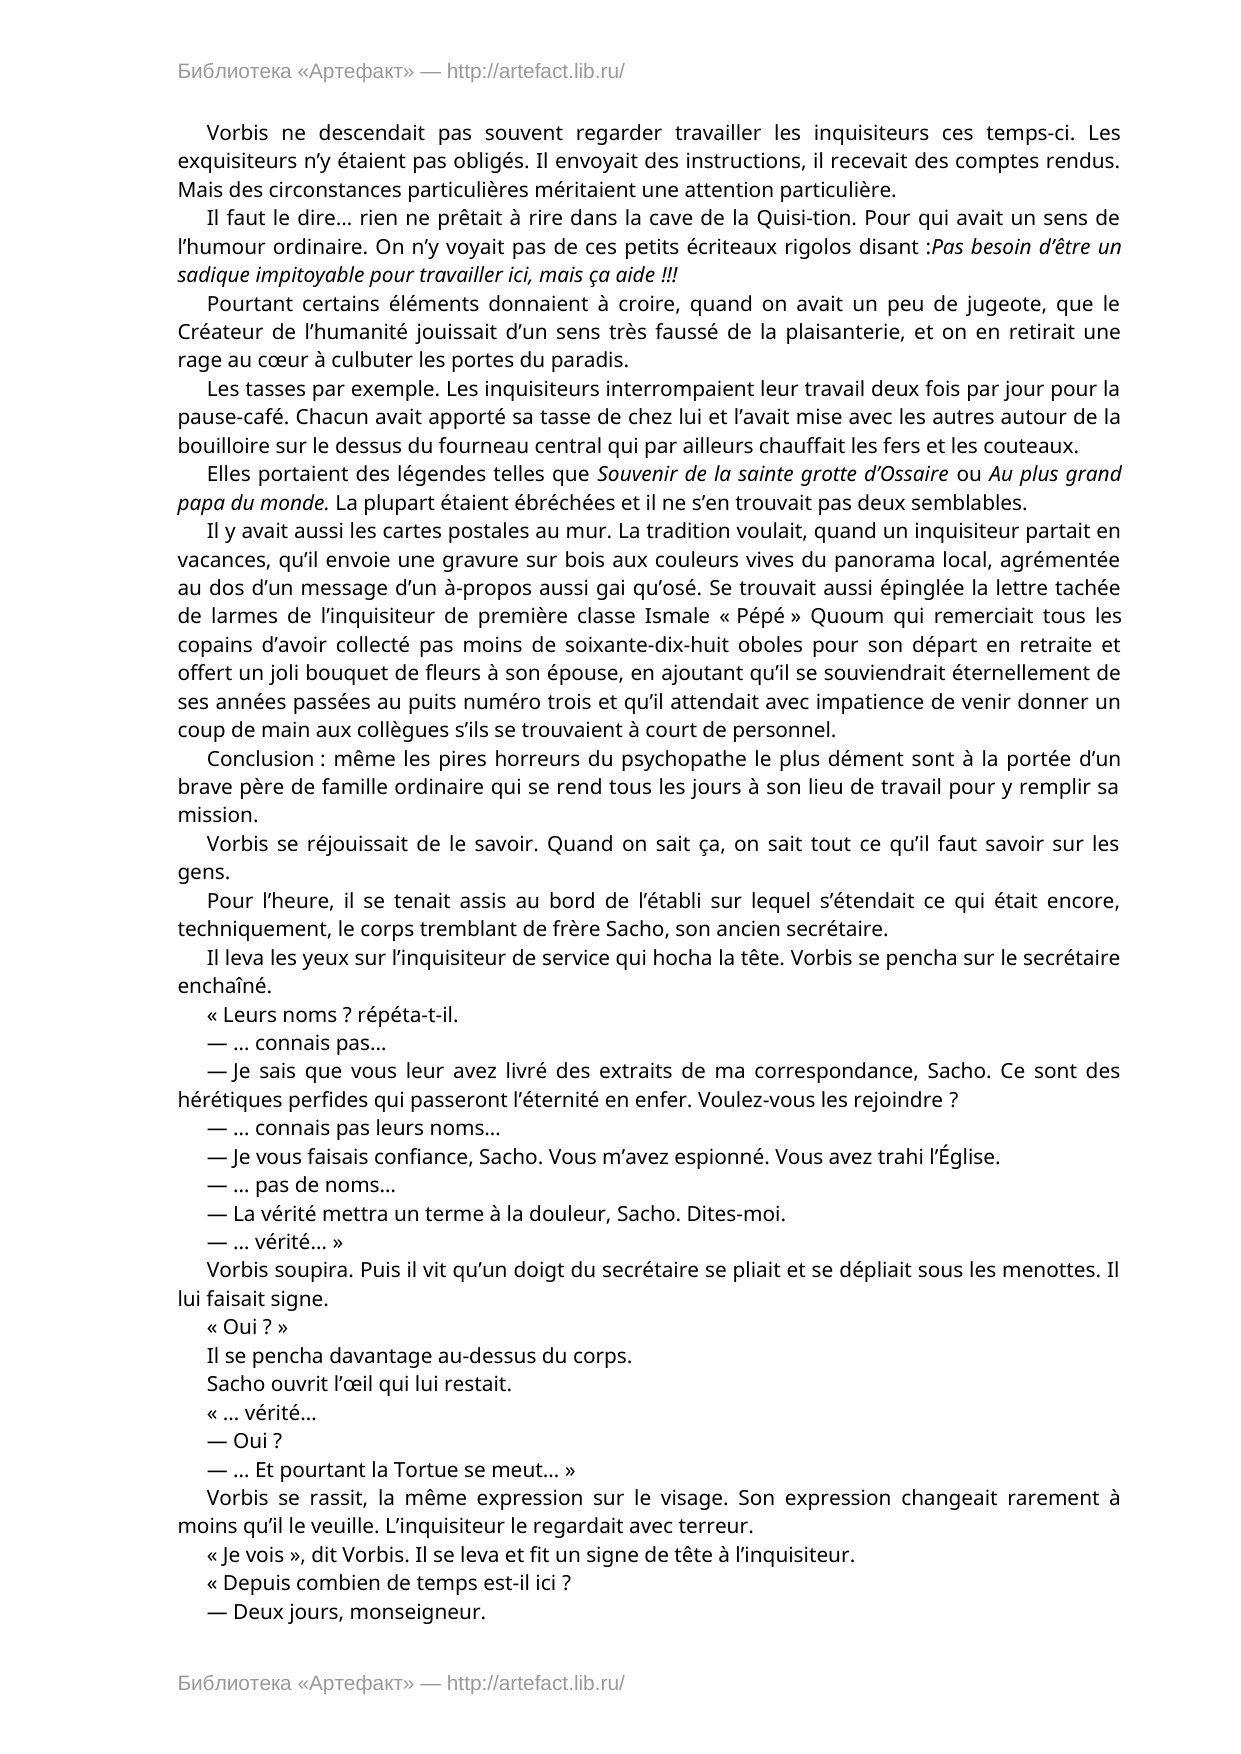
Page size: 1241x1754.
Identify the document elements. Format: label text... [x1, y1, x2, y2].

text — Je sais que vous leur avez livré des extraits de ma correspondance, Sacho. Ce sont des hérétiques perfides qui passeront l’éternité en enfer. Voulez-vous les rejoindre ? [177, 1057, 1122, 1113]
text Vorbis soupira. Puis il vit qu’un doigt du secrétaire se pliait et se dépliait sous les menottes. Il lui faisait signe. [177, 1256, 1122, 1312]
text — … vérité… » [177, 1227, 1122, 1256]
text Les tasses par exemple. Les inquisiteurs interrompaient leur travail deux fois par jour pour la pause-café. Chacun avait apporté sa tasse de chez lui et l’avait mise avec les autres autour de la bouilloire sur le dessus du fourneau central qui par ailleurs chauffait les fers et les couteaux. [177, 374, 1122, 459]
text — Deux jours, monseigneur. [177, 1597, 1122, 1625]
text Il faut le dire… rien ne prêtait à rire dans la cave de la Quisi-tion. Pour qui avait un sens de l’humour ordinaire. On n’y voyait pas de ces petits écriteaux rigolos disant :Pas besoin d’être un sadique impitoyable pour travailler ici, mais ça aide !!! [177, 203, 1122, 289]
text Vorbis ne descendait pas souvent regarder travailler les inquisiteurs ces temps-ci. Les exquisiteurs n’y étaient pas obligés. Il envoyait des instructions, il recevait des comptes rendus. Mais des circonstances particulières méritaient une attention particulière. [177, 118, 1122, 203]
text Conclusion : même les pires horreurs du psychopathe le plus dément sont à la portée d’un brave père de famille ordinaire qui se rend tous les jours à son lieu de travail pour y remplir sa mission. [177, 744, 1122, 829]
text — Oui ? [177, 1426, 1122, 1455]
text Vorbis se rassit, la même expression sur le visage. Son expression changeait rarement à moins qu’il le veuille. L’inquisiteur le regardait avec terreur. [177, 1483, 1122, 1540]
text « … vérité… [177, 1398, 1122, 1426]
text — La vérité mettra un terme à la douleur, Sacho. Dites-moi. [177, 1199, 1122, 1227]
text — Je vous faisais confiance, Sacho. Vous m’avez espionné. Vous avez trahi l’Église. [177, 1142, 1122, 1170]
text Il y avait aussi les cartes postales au mur. La tradition voulait, quand un inquisiteur partait en vacances, qu’il envoie une gravure sur bois aux couleurs vives du panorama local, agrémentée au dos d’un message d’un à-propos aussi gai qu’osé. Se trouvait aussi épinglée la lettre tachée de larmes de l’inquisiteur de première classe Ismale « Pépé » Quoum qui remerciait tous les copains d’avoir collecté pas moins de soixante-dix-huit oboles pour son départ en retraite et offert un joli bouquet de fleurs à son épouse, en ajoutant qu’il se souviendrait éternellement de ses années passées au puits numéro trois et qu’il attendait avec impatience de venir donner un coup de main aux collègues s’ils se trouvaient à court de personnel. [177, 516, 1122, 744]
text Pour l’heure, il se tenait assis au bord de l’établi sur lequel s’étendait ce qui était encore, techniquement, le corps tremblant de frère Sacho, son ancien secrétaire. [177, 886, 1122, 943]
text — … connais pas… [177, 1028, 1122, 1057]
text — … connais pas leurs noms… [177, 1113, 1122, 1142]
text Il se pencha davantage au-dessus du corps. [177, 1341, 1122, 1369]
text « Oui ? » [177, 1312, 1122, 1341]
text Pourtant certains éléments donnaient à croire, quand on avait un peu de jugeote, que le Créateur de l’humanité jouissait d’un sens très faussé de la plaisanterie, et on en retirait une rage au cœur à culbuter les portes du paradis. [177, 289, 1122, 374]
text « Leurs noms ? répéta-t-il. [177, 1000, 1122, 1028]
text Vorbis se réjouissait de le savoir. Quand on sait ça, on sait tout ce qu’il faut savoir sur les gens. [177, 829, 1122, 886]
text — … Et pourtant la Tortue se meut… » [177, 1455, 1122, 1483]
text Sacho ouvrit l’œil qui lui restait. [177, 1369, 1122, 1398]
text — … pas de noms… [177, 1170, 1122, 1199]
text Elles portaient des légendes telles que Souvenir de la sainte grotte d’Ossaire ou Au plus grand papa du monde. La plupart étaient ébréchées et il ne s’en trouvait pas deux semblables. [177, 459, 1122, 516]
text « Depuis combien de temps est-il ici ? [177, 1568, 1122, 1597]
text Il leva les yeux sur l’inquisiteur de service qui hocha la tête. Vorbis se pencha sur le secrétaire enchaîné. [177, 943, 1122, 1000]
text « Je vois », dit Vorbis. Il se leva et fit un signe de tête à l’inquisiteur. [177, 1540, 1122, 1568]
